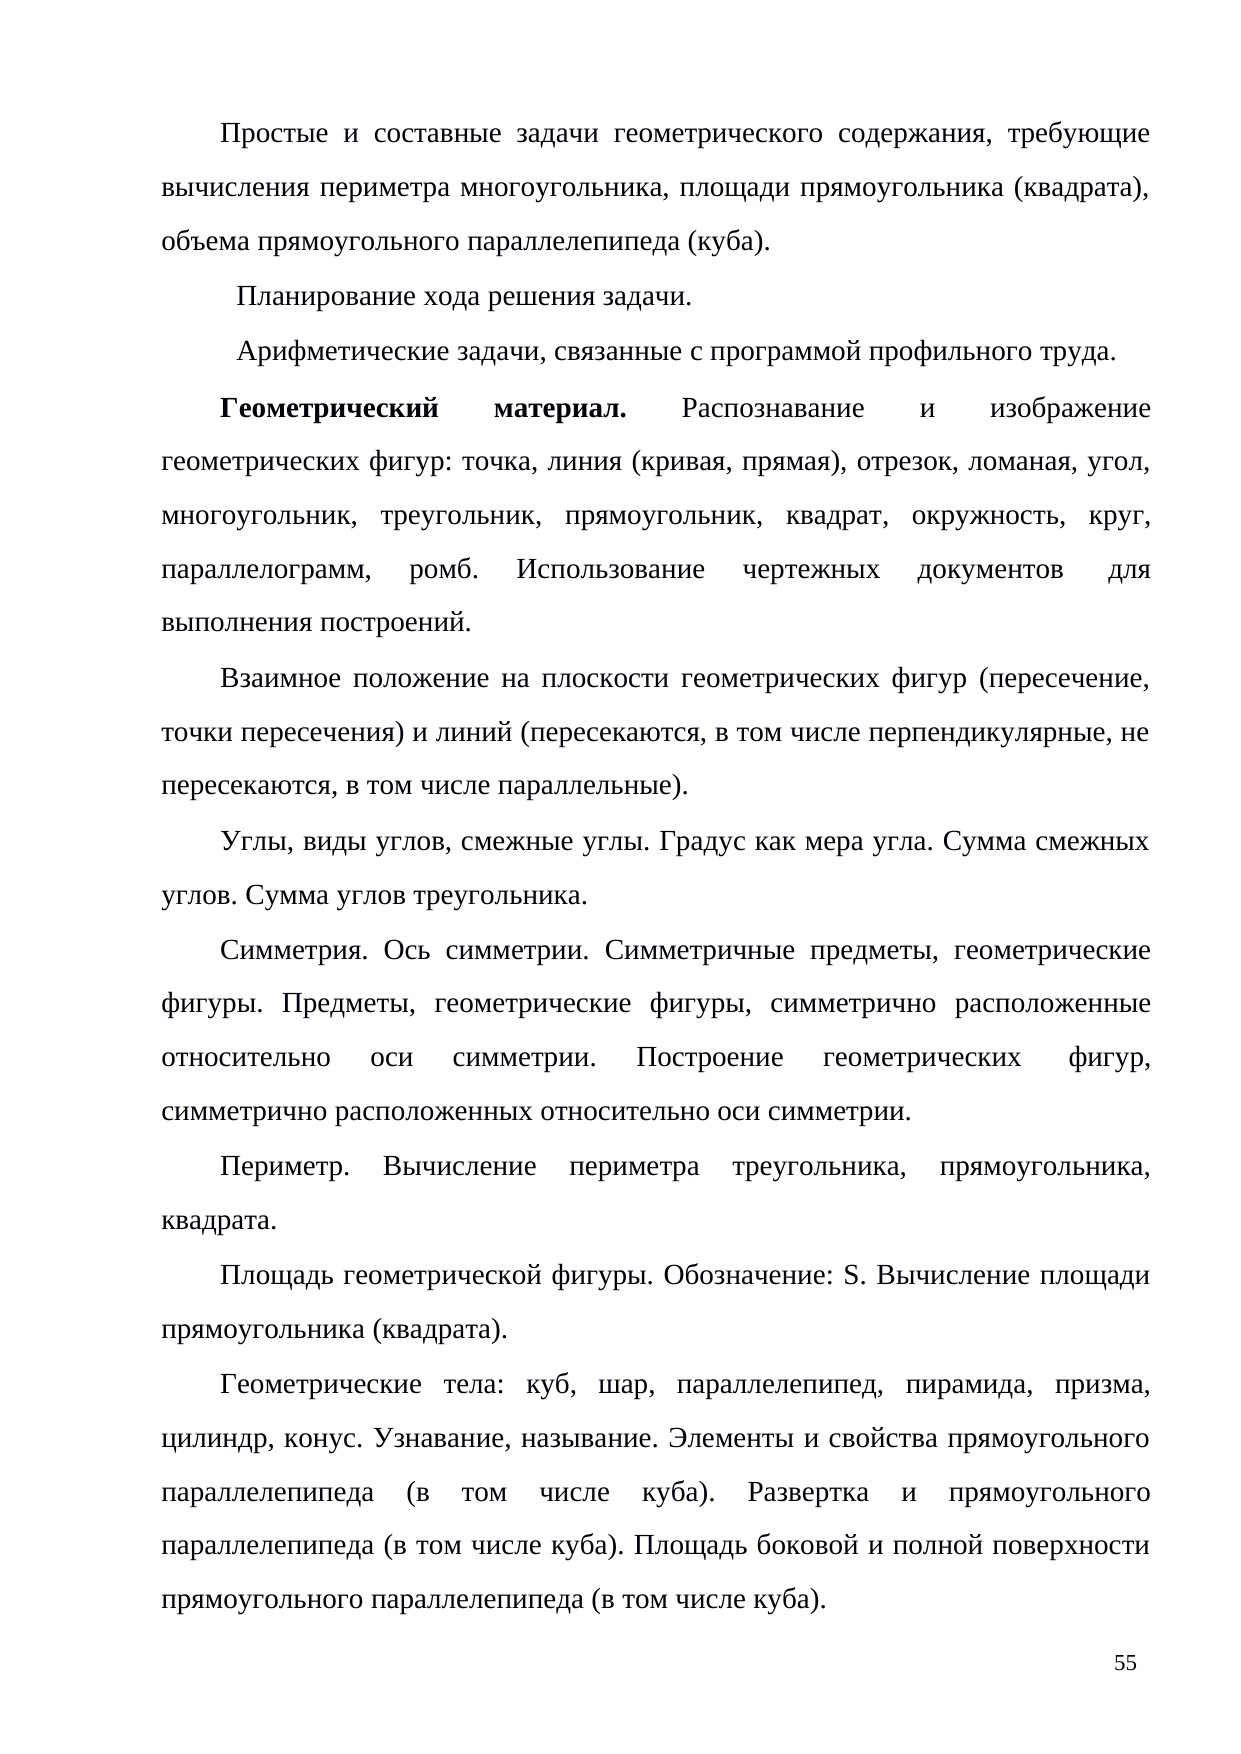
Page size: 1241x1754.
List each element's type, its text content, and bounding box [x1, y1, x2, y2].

text Периметр. Вычисление периметра треугольника, прямоугольника, квадрата. [161, 1148, 1151, 1236]
text Геометрические тела: куб, шар, параллелепипед, пирамида, призма, цилиндр, конус. Узнавание, называние. Элементы и свойства прямоугольного параллелепипеда (в том числе куба). Развертка и прямоугольного параллелепипеда (в том числе куба). Площадь боковой и полной поверхности прямоугольного параллелепипеда (в том числе куба). [161, 1367, 1151, 1615]
text Углы, виды углов, смежные углы. Градус как мера угла. Сумма смежных углов. Сумма углов треугольника. [161, 823, 1151, 910]
text Симметрия. Ось симметрии. Симметричные предметы, геометрические фигуры. Предметы, геометрические фигуры, симметрично расположенные относительно оси симметрии. Построение геометрических фигур, симметрично расположенных относительно оси симметрии. [161, 932, 1151, 1126]
text Простые и составные задачи геометрического содержания, требующие вычисления периметра многоугольника, площади прямоугольника (квадрата), объема прямоугольного параллелепипеда (куба). [161, 115, 1151, 256]
text Арифметические задачи, связанные с программой профильного труда. [236, 333, 1180, 367]
text Планирование хода решения задачи. [236, 278, 1180, 312]
text Геометрический материал. Распознавание и изображение геометрических фигур: точка, линия (кривая, прямая), отрезок, ломаная, угол, многоугольник, треугольник, прямоугольник, квадрат, окружность, круг, параллелограмм, ромб. Использование чертежных документов для выполнения построений. [161, 390, 1151, 638]
text Взаимное положение на плоскости геометрических фигур (пересечение, точки пересечения) и линий (пересекаются, в том числе перпендикулярные, не пересекаются, в том числе параллельные). [161, 660, 1150, 801]
text Площадь геометрической фигуры. Обозначение: S. Вычисление площади прямоугольника (квадрата). [161, 1257, 1151, 1345]
